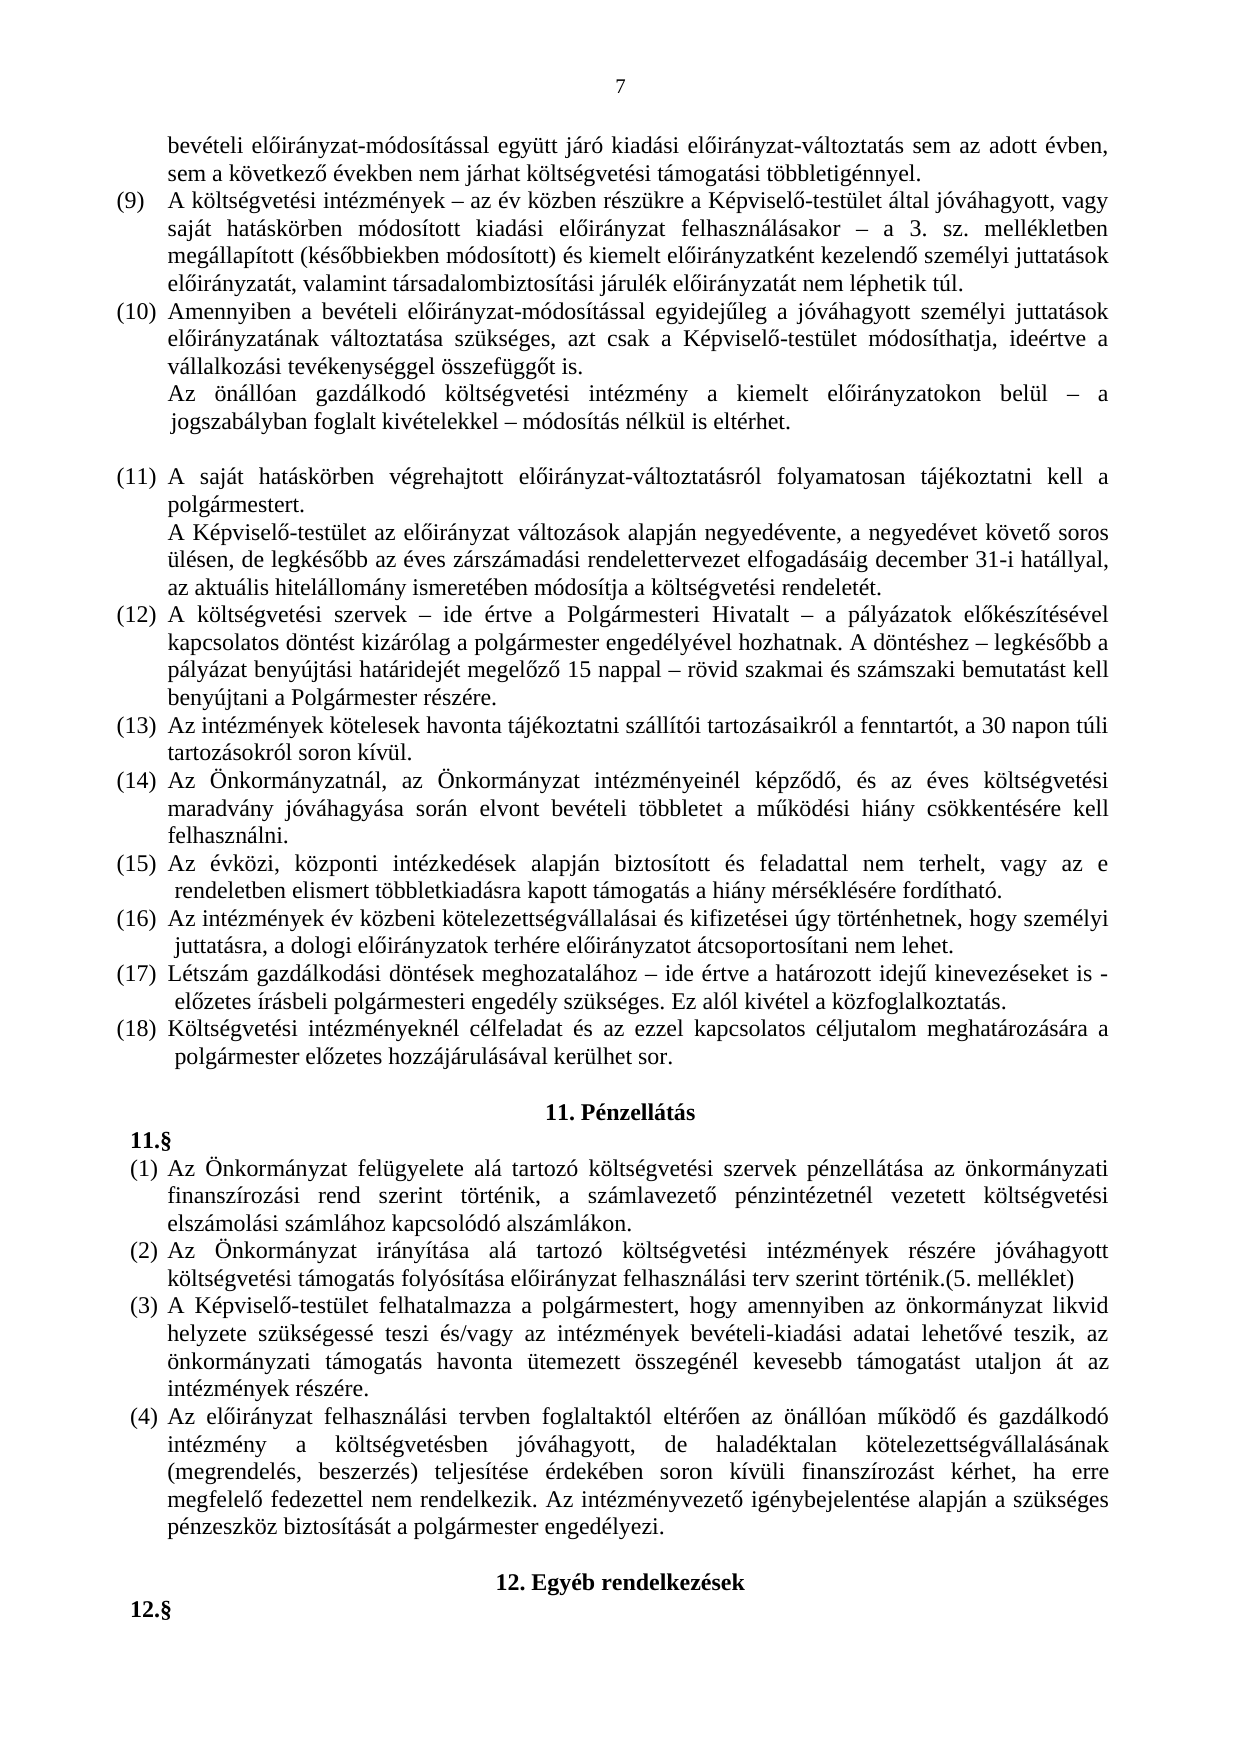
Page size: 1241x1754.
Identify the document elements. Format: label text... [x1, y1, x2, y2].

list Létszám gazdálkodási döntések meghozatalához – ide értve a határozott idejű kinevezéseket is - előzetes írásbeli polgármesteri engedély szükséges. Ez alól kivétel a közfoglalkoztatás. [116, 959, 1110, 1014]
text 11.§ [130, 1126, 1110, 1153]
list Az Önkormányzat irányítása alá tartozó költségvetési intézmények részére jóváhagyott költségvetési támogatás folyósítása előirányzat felhasználási terv szerint történik.(5. melléklet) [130, 1236, 1110, 1292]
list A költségvetési szervek – ide értve a Polgármesteri Hivatalt – a pályázatok előkészítésével kapcsolatos döntést kizárólag a polgármester engedélyével hozhatnak. A döntéshez – legkésőbb a pályázat benyújtási határidejét megelőző 15 nappal – rövid szakmai és számszaki bemutatást kell benyújtani a Polgármester részére. [116, 600, 1110, 711]
text 12. Egyéb rendelkezések [130, 1568, 1110, 1595]
text Az önállóan gazdálkodó költségvetési intézmény a kiemelt előirányzatokon belül – a jogszabályban foglalt kivételekkel – módosítás nélkül is eltérhet. [167, 379, 1110, 435]
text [167, 131, 1110, 186]
list Az előirányzat felhasználási tervben foglaltaktól eltérően az önállóan működő és gazdálkodó intézmény a költségvetésben jóváhagyott, de haladéktalan kötelezettségvállalásának (megrendelés, beszerzés) teljesítése érdekében soron kívüli finanszírozást kérhet, ha erre megfelelő fedezettel nem rendelkezik. Az intézményvezető igénybejelentése alapján a szükséges pénzeszköz biztosítását a polgármester engedélyezi. [130, 1402, 1110, 1540]
text 12.§ [130, 1595, 1110, 1623]
list A saját hatáskörben végrehajtott előirányzat-változtatásról folyamatosan tájékoztatni kell a polgármestert. [116, 462, 1110, 517]
text 11. Pénzellátás [130, 1098, 1110, 1126]
list Amennyiben a bevételi előirányzat-módosítással egyidejűleg a jóváhagyott személyi juttatások előirányzatának változtatása szükséges, azt csak a Képviselő-testület módosíthatja, ideértve a vállalkozási tevékenységgel összefüggőt is. [116, 297, 1110, 379]
list A költségvetési intézmények – az év közben részükre a Képviselő-testület által jóváhagyott, vagy saját hatáskörben módosított kiadási előirányzat felhasználásakor – a 3. sz. mellékletben megállapított (későbbiekben módosított) és kiemelt előirányzatként kezelendő személyi juttatások előirányzatát, valamint társadalombiztosítási járulék előirányzatát nem léphetik túl. [116, 186, 1110, 297]
list Az évközi, központi intézkedések alapján biztosított és feladattal nem terhelt, vagy az e rendeletben elismert többletkiadásra kapott támogatás a hiány mérséklésére fordítható. [116, 849, 1110, 904]
list Az intézmények év közbeni kötelezettségvállalásai és kifizetései úgy történhetnek, hogy személyi juttatásra, a dologi előirányzatok terhére előirányzatot átcsoportosítani nem lehet. [116, 904, 1110, 959]
text A Képviselő-testület az előirányzat változások alapján negyedévente, a negyedévet követő soros ülésen, de legkésőbb az éves zárszámadási rendelettervezet elfogadásáig december 31-i hatállyal, az aktuális hitelállomány ismeretében módosítja a költségvetési rendeletét. [167, 517, 1110, 600]
list Az intézmények kötelesek havonta tájékoztatni szállítói tartozásaikról a fenntartót, a 30 napon túli tartozásokról soron kívül. [116, 711, 1110, 766]
list A Képviselő-testület felhatalmazza a polgármestert, hogy amennyiben az önkormányzat likvid helyzete szükségessé teszi és/vagy az intézmények bevételi-kiadási adatai lehetővé teszik, az önkormányzati támogatás havonta ütemezett összegénél kevesebb támogatást utaljon át az intézmények részére. [130, 1292, 1110, 1402]
list Költségvetési intézményeknél célfeladat és az ezzel kapcsolatos céljutalom meghatározására a polgármester előzetes hozzájárulásával kerülhet sor. [116, 1014, 1110, 1069]
list Az Önkormányzatnál, az Önkormányzat intézményeinél képződő, és az éves költségvetési maradvány jóváhagyása során elvont bevételi többletet a működési hiány csökkentésére kell felhasználni. [116, 766, 1110, 849]
list Az Önkormányzat felügyelete alá tartozó költségvetési szervek pénzellátása az önkormányzati finanszírozási rend szerint történik, a számlavezető pénzintézetnél vezetett költségvetési elszámolási számlához kapcsolódó alszámlákon. [130, 1153, 1110, 1236]
